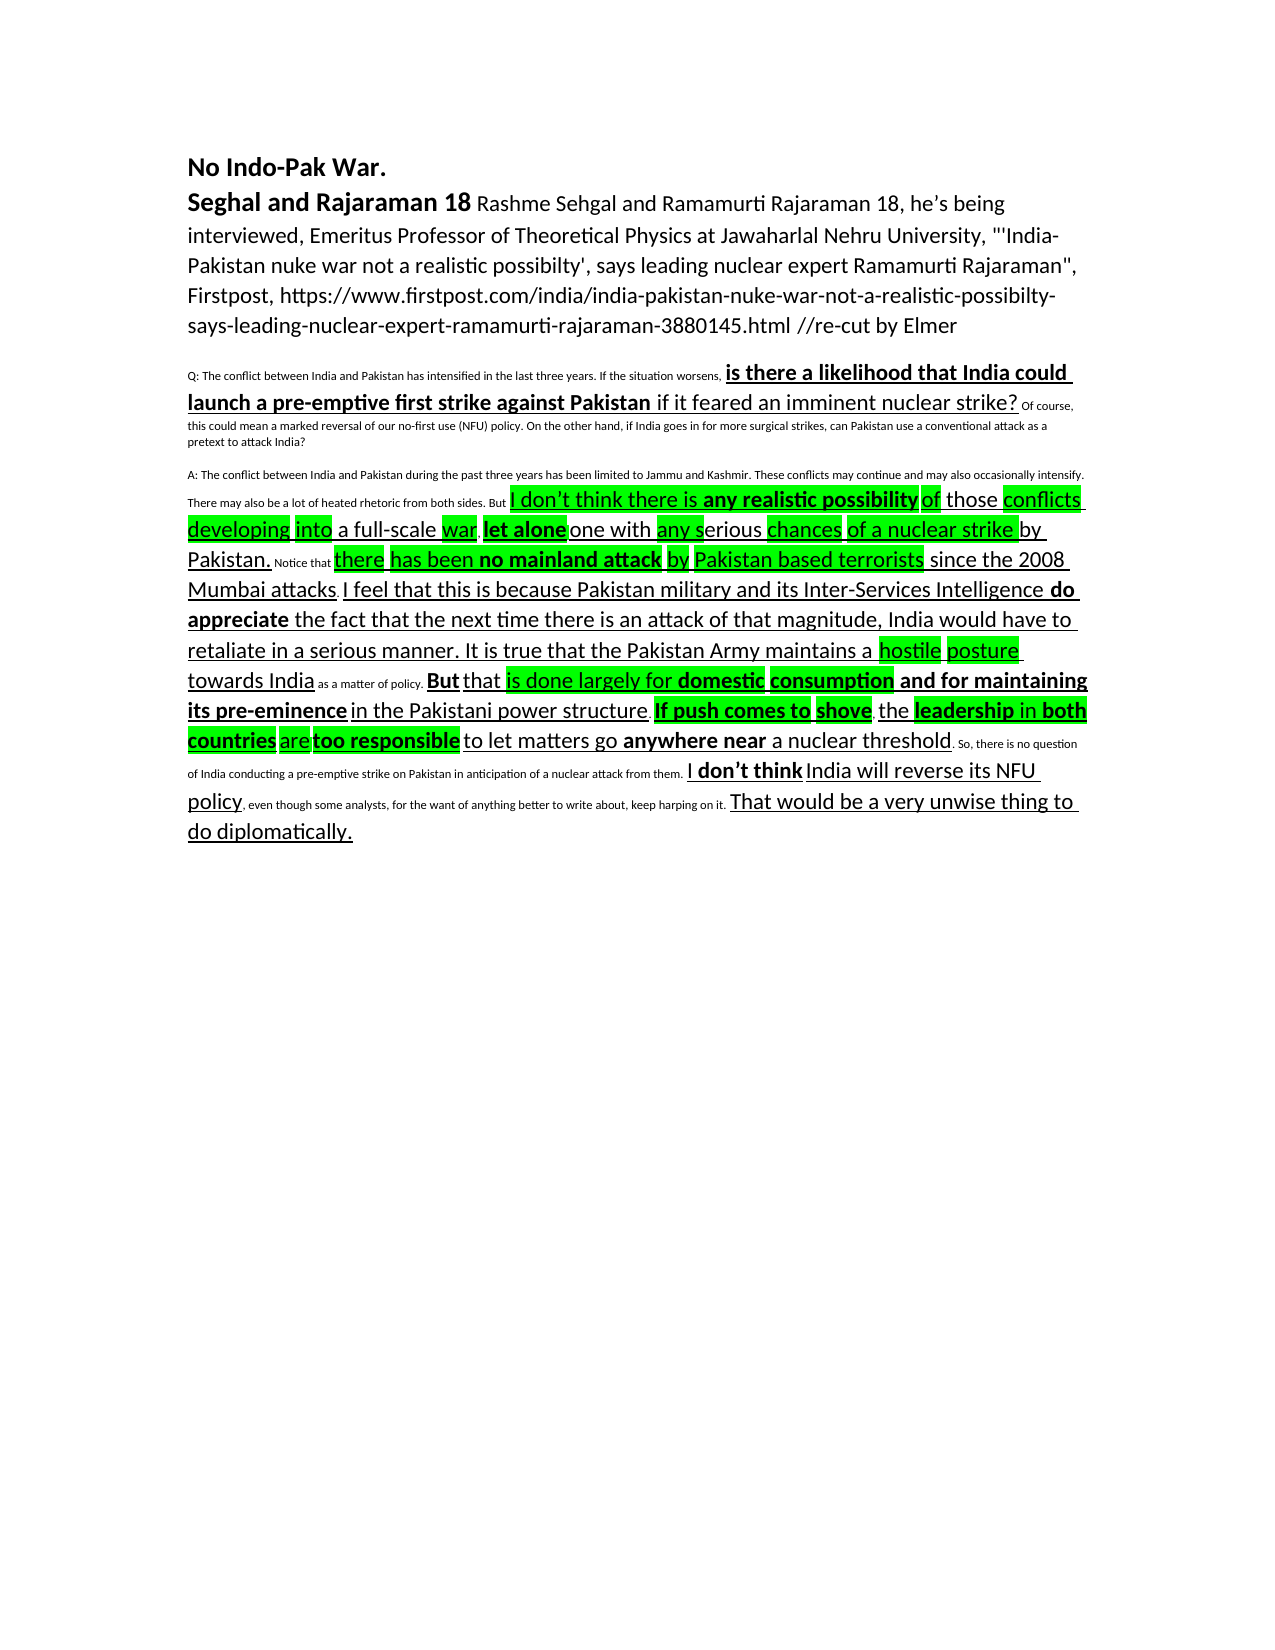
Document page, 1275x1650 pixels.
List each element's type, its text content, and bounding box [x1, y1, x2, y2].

text A: The conflict between India and Pakistan during the past three years has been limited to Jammu and Kashmir. These conflicts may continue and may also occasionally intensify. There may also be a lot of heated rhetoric from both sides. But I don’t think there is any realistic possibility of those conflicts developing into a full-scale war, let alone one with any serious chances of a nuclear strike by Pakistan. Notice that there has been no mainland attack by Pakistan based terrorists since the 2008 Mumbai attacks. I feel that this is because Pakistan military and its Inter-Services Intelligence do appreciate the fact that the next time there is an attack of that magnitude, India would have to retaliate in a serious manner. It is true that the Pakistan Army maintains a hostile posture towards India as a matter of policy. But that is done largely for domestic consumption and for maintaining its pre-eminence in the Pakistani power structure. If push comes to shove, the leadership in both countries are too responsible to let matters go anywhere near a nuclear threshold. So, there is no question of India conducting a pre-emptive strike on Pakistan in anticipation of a nuclear attack from them. I don’t think India will reverse its NFU policy, even though some analysts, for the want of anything better to write about, keep harping on it. That would be a very unwise thing to do diplomatically. [187, 467, 1087, 845]
text Seghal and Rajaraman 18 Rashme Sehgal and Ramamurti Rajaraman 18, he’s being interviewed, Emeritus Professor of Theoretical Physics at Jawaharlal Nehru University, "'India-Pakistan nuke war not a realistic possibilty', says leading nuclear expert Ramamurti Rajaraman", Firstpost, https://www.firstpost.com/india/india-pakistan-nuke-war-not-a-realistic-possibilty-says-leading-nuclear-expert-ramamurti-rajaraman-3880145.html //re-cut by Elmer [187, 186, 1087, 339]
subtitle No Indo-Pak War. [187, 150, 1087, 183]
text Q: The conflict between India and Pakistan has intensified in the last three years. If the situation worsens, is there a likelihood that India could launch a pre-emptive first strike against Pakistan if it feared an imminent nuclear strike? Of course, this could mean a marked reversal of our no-first use (NFU) policy. On the other hand, if India goes in for more surgical strikes, can Pakistan use a conventional attack as a pretext to attack India? [187, 358, 1087, 449]
